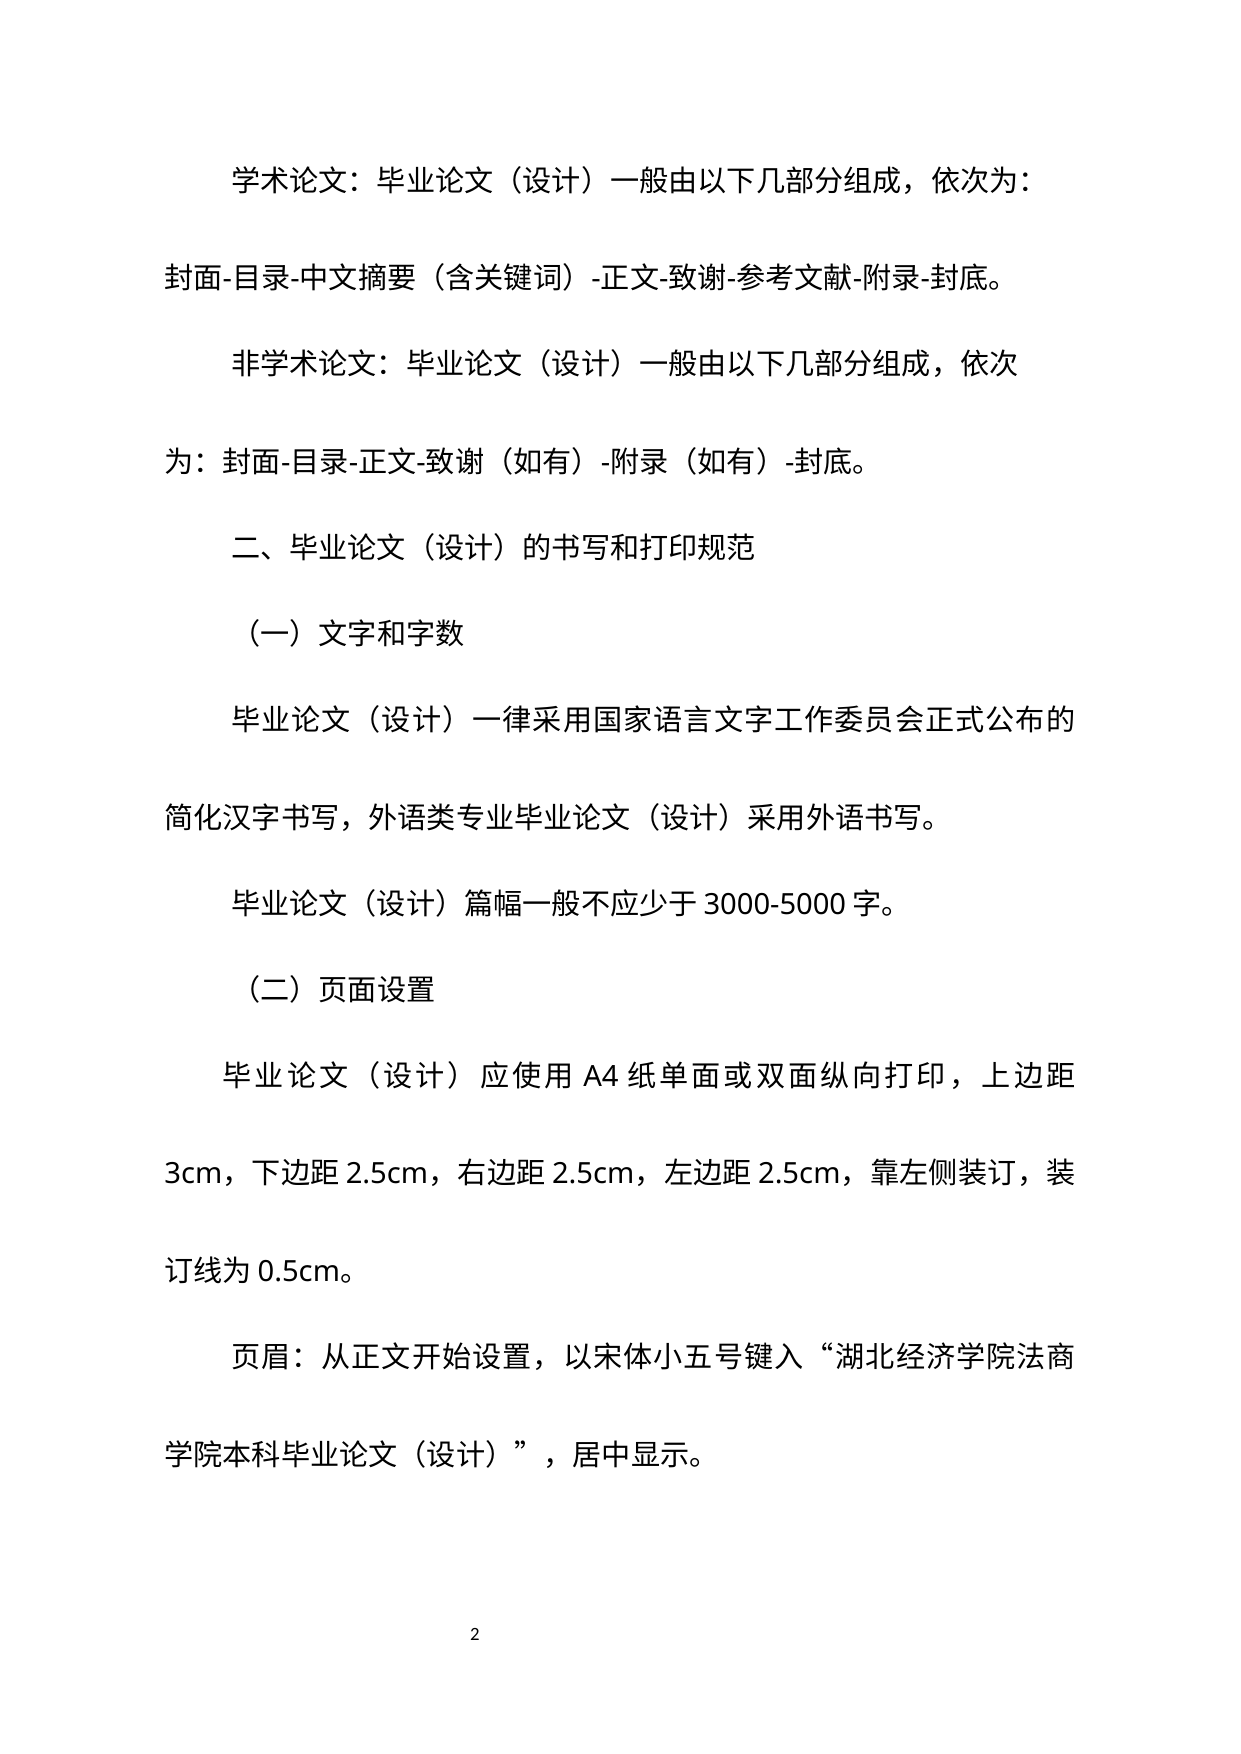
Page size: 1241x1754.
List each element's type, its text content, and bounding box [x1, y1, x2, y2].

text （二）页面设置 [164, 955, 1076, 1020]
text 学术论文：毕业论文（设计）一般由以下几部分组成，依次为：封面-目录-中文摘要（含关键词）-正文-致谢-参考文献-附录-封底。 [164, 146, 1076, 308]
text 二、毕业论文（设计）的书写和打印规范 [164, 513, 1076, 578]
text 毕业论文（设计）一律采用国家语言文字工作委员会正式公布的简化汉字书写，外语类专业毕业论文（设计）采用外语书写。 [164, 685, 1076, 848]
text 毕业论文（设计）篇幅一般不应少于3000-5000字。 [164, 869, 1076, 934]
text 非学术论文：毕业论文（设计）一般由以下几部分组成，依次为：封面-目录-正文-致谢（如有）-附录（如有）-封底。 [164, 329, 1076, 492]
text （一）文字和字数 [164, 599, 1076, 664]
text 页眉：从正文开始设置，以宋体小五号键入“湖北经济学院法商学院本科毕业论文（设计）”，居中显示。 [164, 1322, 1076, 1485]
text 毕业论文（设计）应使用A4纸单面或双面纵向打印，上边距3cm，下边距2.5cm，右边距2.5cm，左边距2.5cm，靠左侧装订，装订线为0.5cm。 [164, 1041, 1076, 1301]
